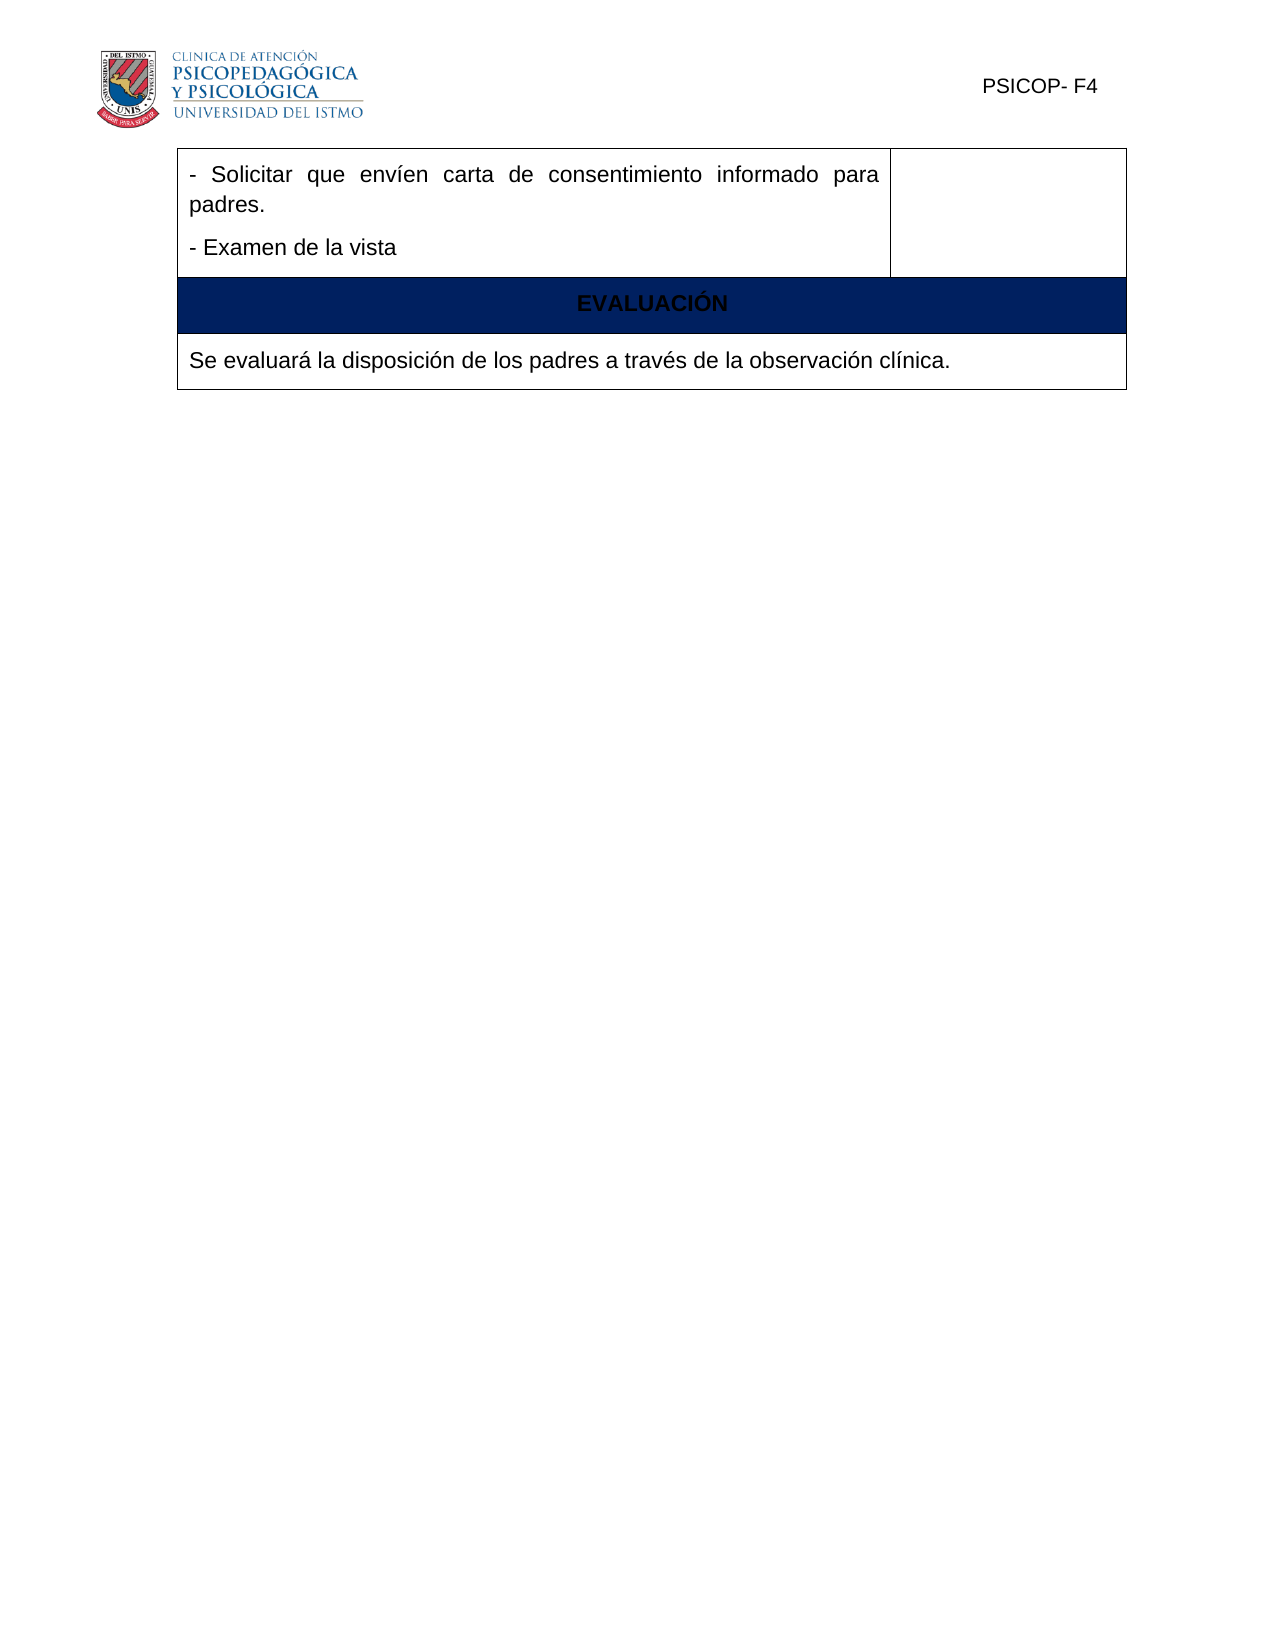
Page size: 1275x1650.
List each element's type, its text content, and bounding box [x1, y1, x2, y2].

table_cell EVALUACIÓN [178, 278, 1126, 333]
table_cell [178, 149, 890, 277]
table_cell Se evaluará la disposición de los padres a través de la observación clínica. [178, 334, 1126, 389]
picture [45, 21, 424, 163]
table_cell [891, 149, 1126, 277]
